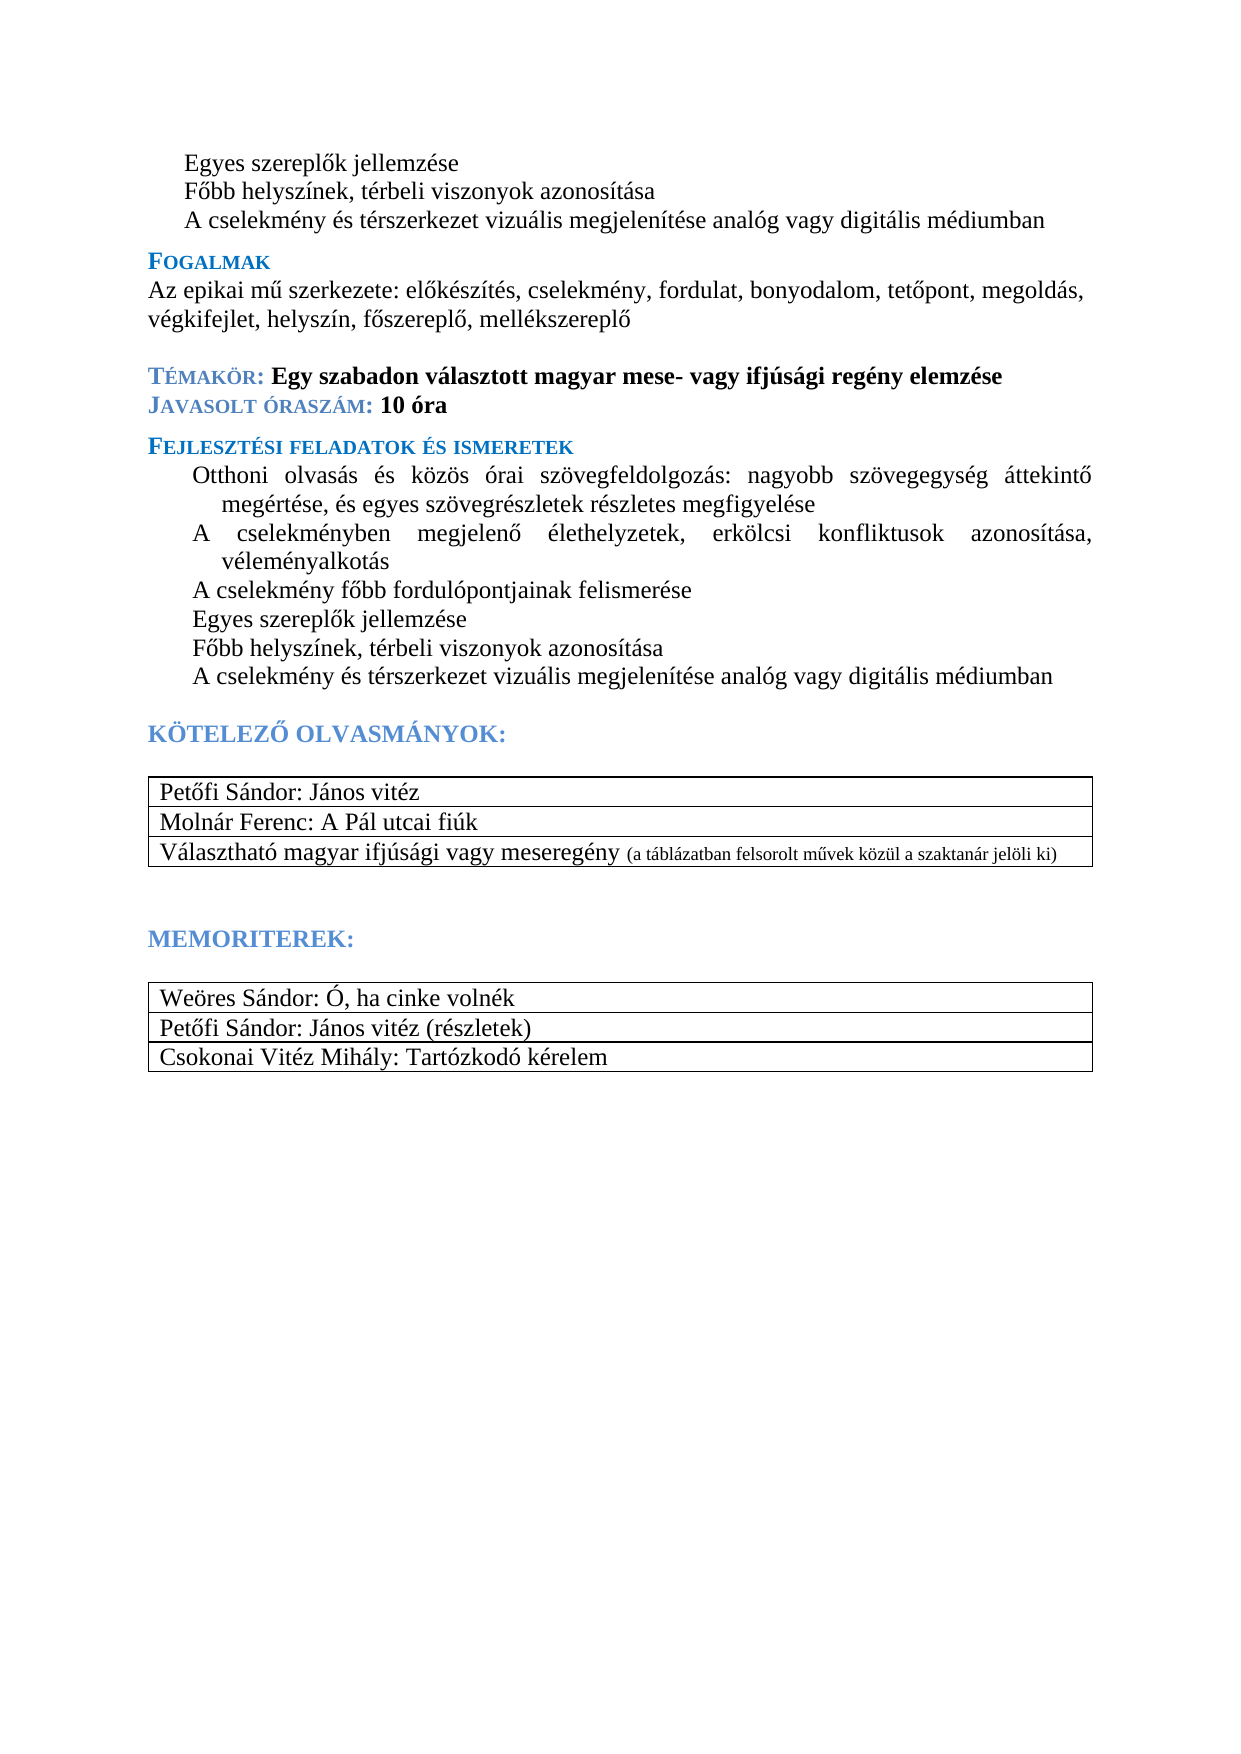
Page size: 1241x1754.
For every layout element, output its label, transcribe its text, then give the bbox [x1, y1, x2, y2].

text Egyes szereplők jellemzése [184, 148, 1093, 176]
table_cell Csokonai Vitéz Mihály: Tartózkodó kérelem [149, 1043, 1092, 1071]
text Főbb helyszínek, térbeli viszonyok azonosítása [192, 633, 1093, 661]
text Fejlesztési feladatok és ismeretek [148, 431, 1093, 460]
text KÖTELEZŐ OLVASMÁNYOK: [148, 719, 1093, 748]
text Fogalmak [148, 246, 1093, 275]
text Főbb helyszínek, térbeli viszonyok azonosítása [184, 176, 1093, 205]
text MEMORITEREK: [148, 924, 1093, 953]
table_cell Választható magyar ifjúsági vagy meseregény (a táblázatban felsorolt művek közül a szaktanár jelöli ki) [149, 837, 1092, 866]
table_header Weöres Sándor: Ó, ha cinke volnék [149, 983, 1092, 1012]
text Javasolt óraszám: 10 óra [148, 390, 1093, 419]
text Egyes szereplők jellemzése [192, 604, 1093, 633]
text Otthoni olvasás és közös órai szövegfeldolgozás: nagyobb szövegegység áttekintő megértése, és egyes szövegrészletek részletes megfigyelése [192, 460, 1093, 518]
text A cselekményben megjelenő élethelyzetek, erkölcsi konfliktusok azonosítása, véleményalkotás [192, 518, 1093, 575]
text Az epikai mű szerkezete: előkészítés, cselekmény, fordulat, bonyodalom, tetőpont, megoldás, végkifejlet, helyszín, főszereplő, mellékszereplő [148, 275, 1093, 333]
text A cselekmény és térszerkezet vizuális megjelenítése analóg vagy digitális médiumban [184, 205, 1093, 234]
text A cselekmény és térszerkezet vizuális megjelenítése analóg vagy digitális médiumban [192, 661, 1093, 690]
table_header Petőfi Sándor: János vitéz [149, 778, 1092, 806]
text Témakör: Egy szabadon választott magyar mese- vagy ifjúsági regény elemzése [148, 361, 1093, 390]
table_cell Molnár Ferenc: A Pál utcai fiúk [149, 807, 1092, 836]
text A cselekmény főbb fordulópontjainak felismerése [192, 575, 1093, 604]
table_cell Petőfi Sándor: János vitéz (részletek) [149, 1013, 1092, 1041]
